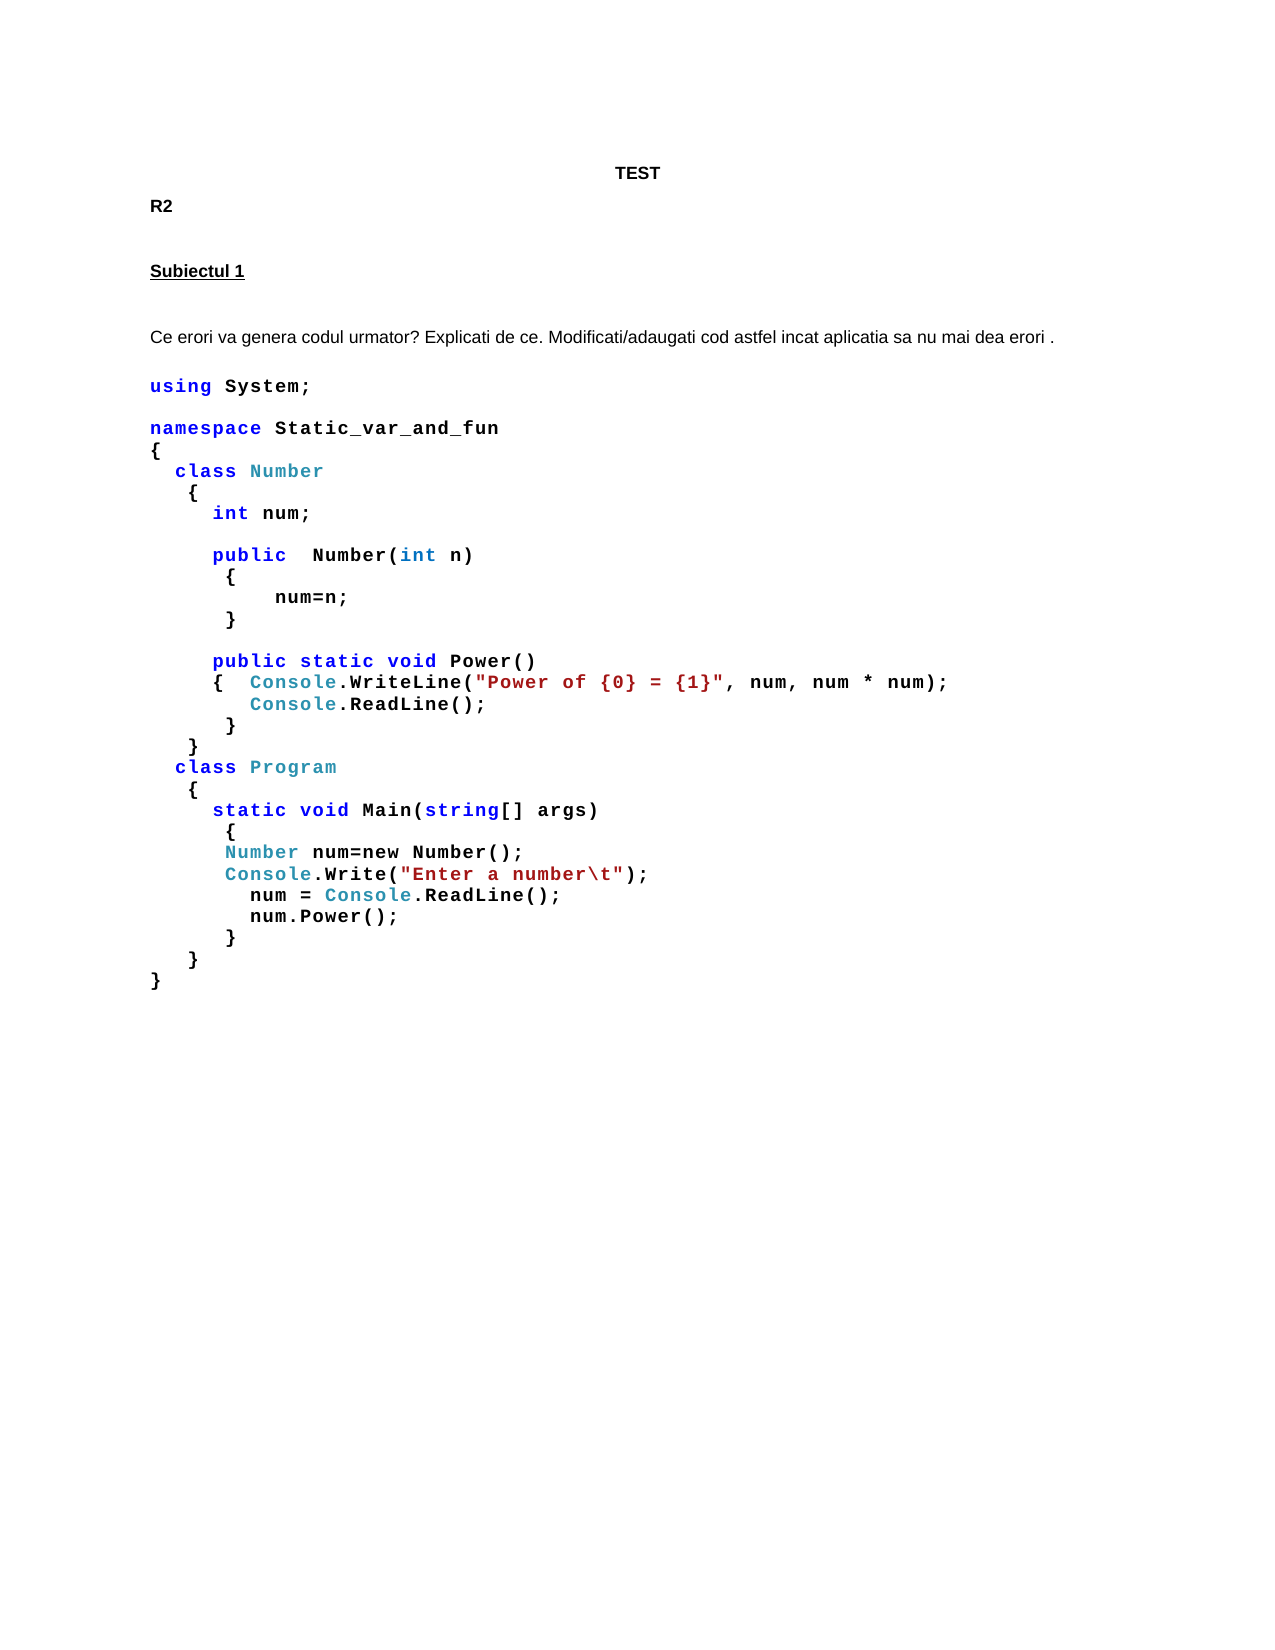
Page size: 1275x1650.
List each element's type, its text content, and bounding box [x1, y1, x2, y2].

text } [150, 609, 1125, 631]
text TEST [150, 162, 1125, 183]
text R2 [150, 195, 1125, 216]
text { [150, 567, 1125, 588]
text Ce erori va genera codul urmator? Explicati de ce. Modificati/adaugati cod astfel incat aplicatia sa nu mai dea erori . [150, 327, 1125, 347]
text public Number(int n) [150, 546, 1125, 567]
text Number num=new Number(); [150, 843, 1125, 864]
text Console.Write("Enter a number\t"); num = Console.ReadLine(); num.Power(); } } } [150, 864, 1125, 992]
text using System; namespace Static_var_and_fun { class Number { int num; [150, 377, 1125, 525]
text { Console.WriteLine("Power of {0} = {1}", num, num * num); Console.ReadLine(); } } class Program { static void Main(string[] args) { [150, 673, 1125, 843]
text num=n; [150, 588, 1125, 609]
text public static void Power() [150, 652, 1125, 673]
text Subiectul 1 [150, 261, 1125, 282]
